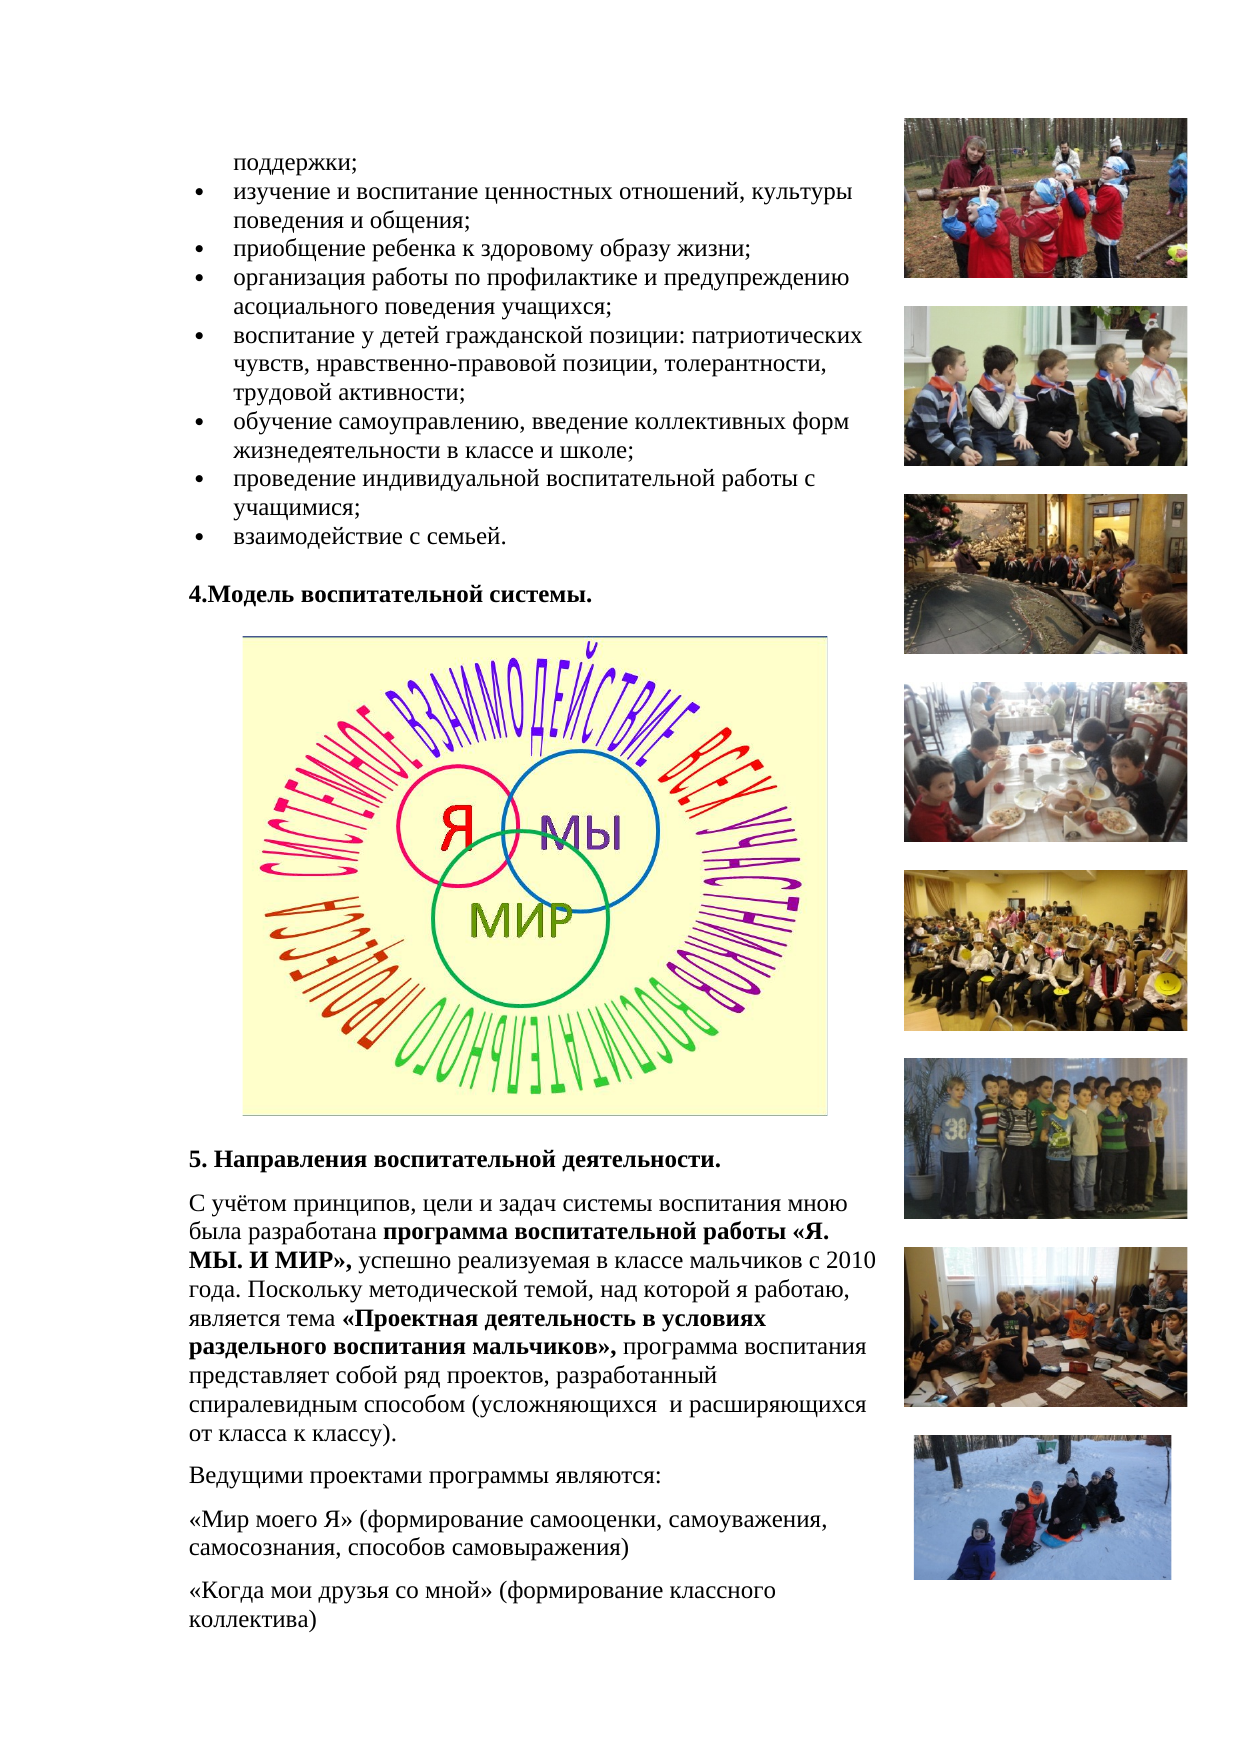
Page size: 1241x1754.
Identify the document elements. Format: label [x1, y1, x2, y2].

picture [904, 118, 1188, 278]
picture [904, 1247, 1188, 1407]
picture [242, 636, 828, 1116]
table_cell [893, 118, 1192, 1633]
picture [904, 682, 1188, 842]
picture [904, 1058, 1188, 1219]
picture [904, 306, 1188, 466]
picture [904, 494, 1188, 654]
table_cell [177, 118, 893, 1633]
picture [904, 870, 1188, 1031]
picture [913, 1435, 1172, 1580]
